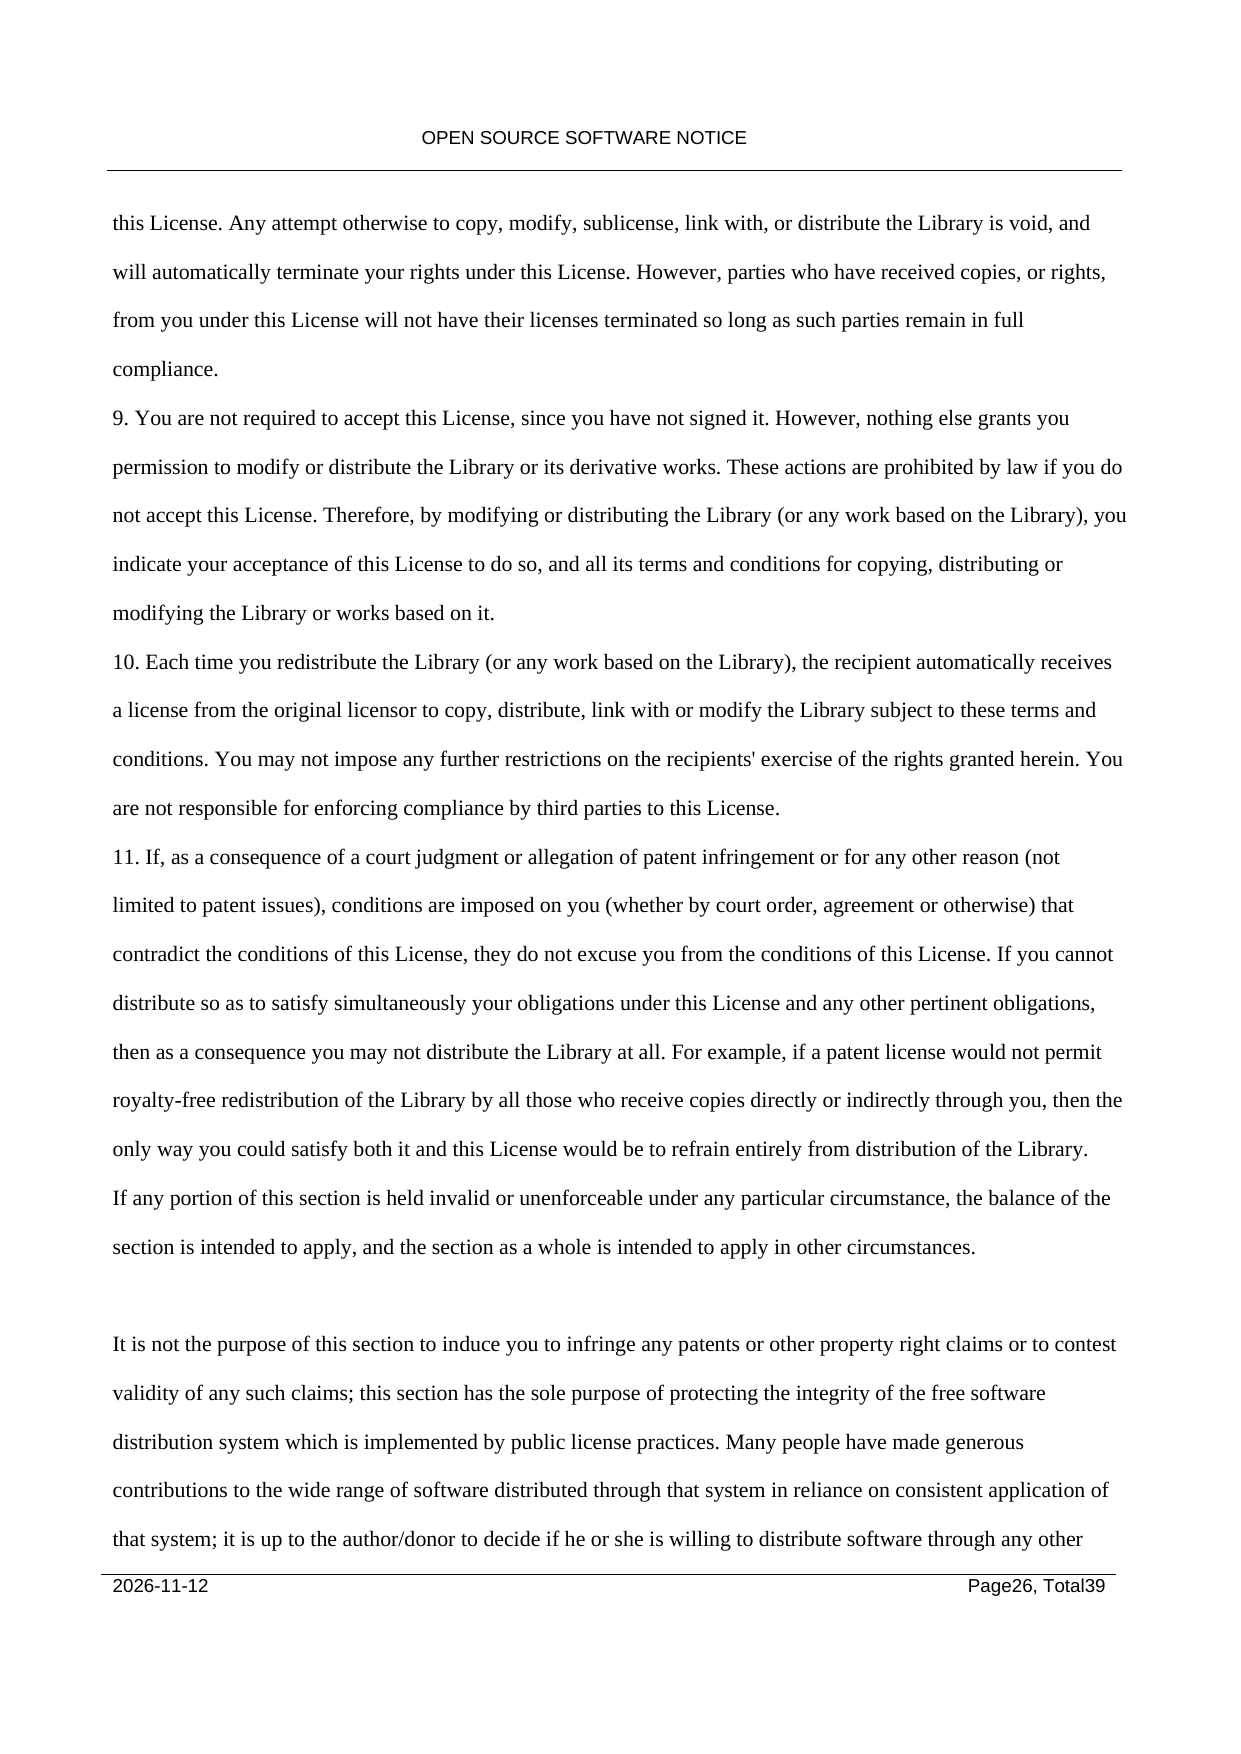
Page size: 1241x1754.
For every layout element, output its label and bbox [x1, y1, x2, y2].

text [112, 206, 1128, 1555]
